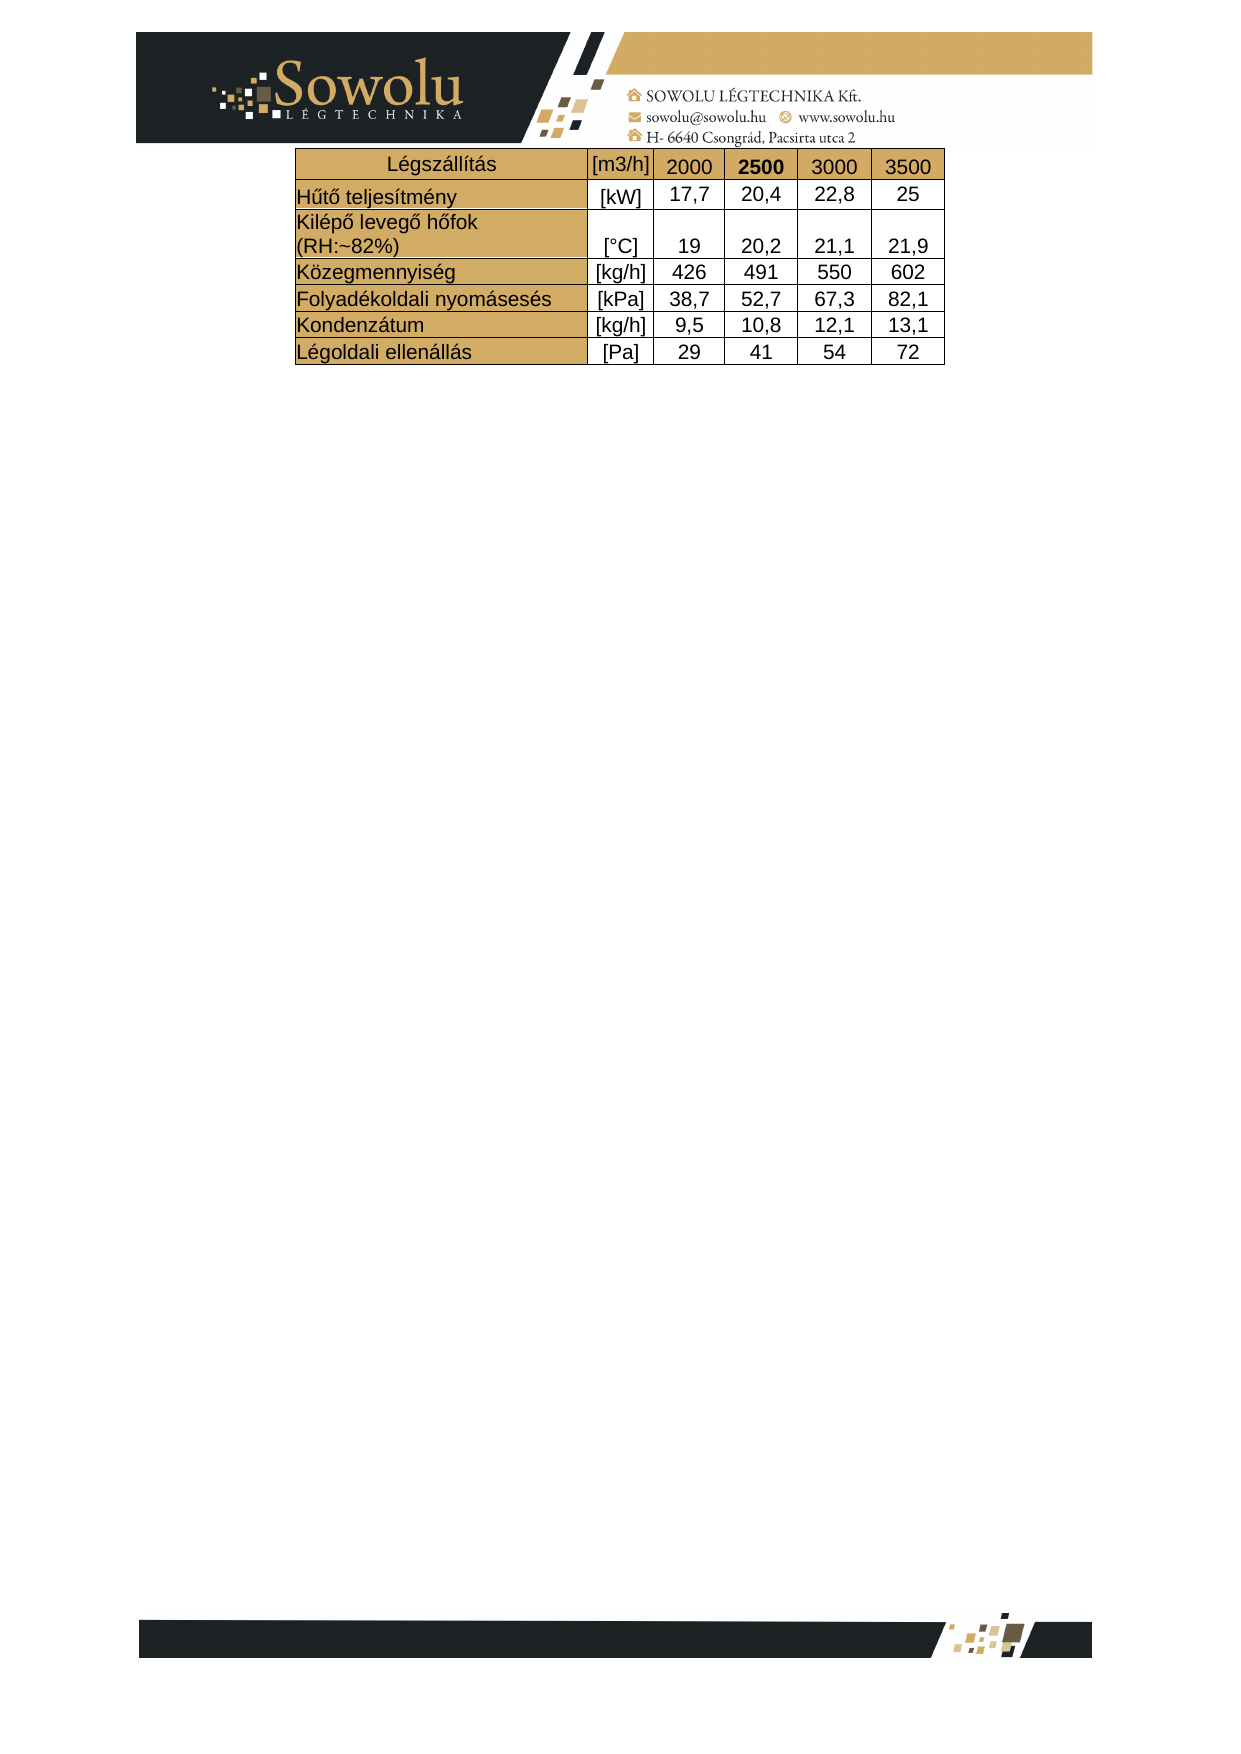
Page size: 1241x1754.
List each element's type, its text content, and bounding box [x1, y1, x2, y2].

table_cell 13,1 [872, 312, 944, 337]
table_cell [kPa] [588, 285, 653, 311]
table_cell 602 [872, 259, 944, 284]
table_cell 12,1 [798, 312, 871, 337]
table_header Légszállítás [296, 149, 587, 179]
table_cell 38,7 [654, 285, 724, 311]
table_cell Kondenzátum [296, 312, 587, 337]
table_cell Folyadékoldali nyomásesés [296, 285, 587, 311]
table_cell 67,3 [798, 285, 871, 311]
table_cell 10,8 [725, 312, 797, 337]
table_cell [Pa] [588, 338, 653, 364]
table_header 3500 [872, 149, 944, 179]
table_cell 21,1 [798, 210, 871, 257]
table_cell 52,7 [725, 285, 797, 311]
table_cell 491 [725, 259, 797, 284]
table_cell 9,5 [654, 312, 724, 337]
table_header [m3/h] [588, 149, 653, 179]
table_cell 29 [654, 338, 724, 364]
table_cell [°C] [588, 210, 653, 257]
table_header 3000 [798, 149, 871, 179]
picture [136, 32, 1093, 149]
table_cell 21,9 [872, 210, 944, 257]
table_cell Hűtő teljesítmény [296, 180, 587, 208]
table_header 2500 [725, 149, 797, 179]
table_header 2000 [654, 149, 724, 179]
table_cell [kW] [588, 180, 653, 208]
table_cell 82,1 [872, 285, 944, 311]
table_cell 72 [872, 338, 944, 364]
table_cell Közegmennyiség [296, 259, 587, 284]
table_cell 20,2 [725, 210, 797, 257]
table_cell [kg/h] [588, 259, 653, 284]
table_cell 17,7 [654, 180, 724, 208]
table_cell 550 [798, 259, 871, 284]
table_cell Légoldali ellenállás [296, 338, 587, 364]
table_cell 22,8 [798, 180, 871, 208]
table_cell 41 [725, 338, 797, 364]
table_cell 25 [872, 180, 944, 208]
picture [139, 1613, 1092, 1658]
table_cell 19 [654, 210, 724, 257]
table_cell 426 [654, 259, 724, 284]
table_cell [kg/h] [588, 312, 653, 337]
table_cell 54 [798, 338, 871, 364]
table_cell 20,4 [725, 180, 797, 208]
table_cell Kilépő levegő hőfok (RH:~82%) [296, 210, 587, 257]
